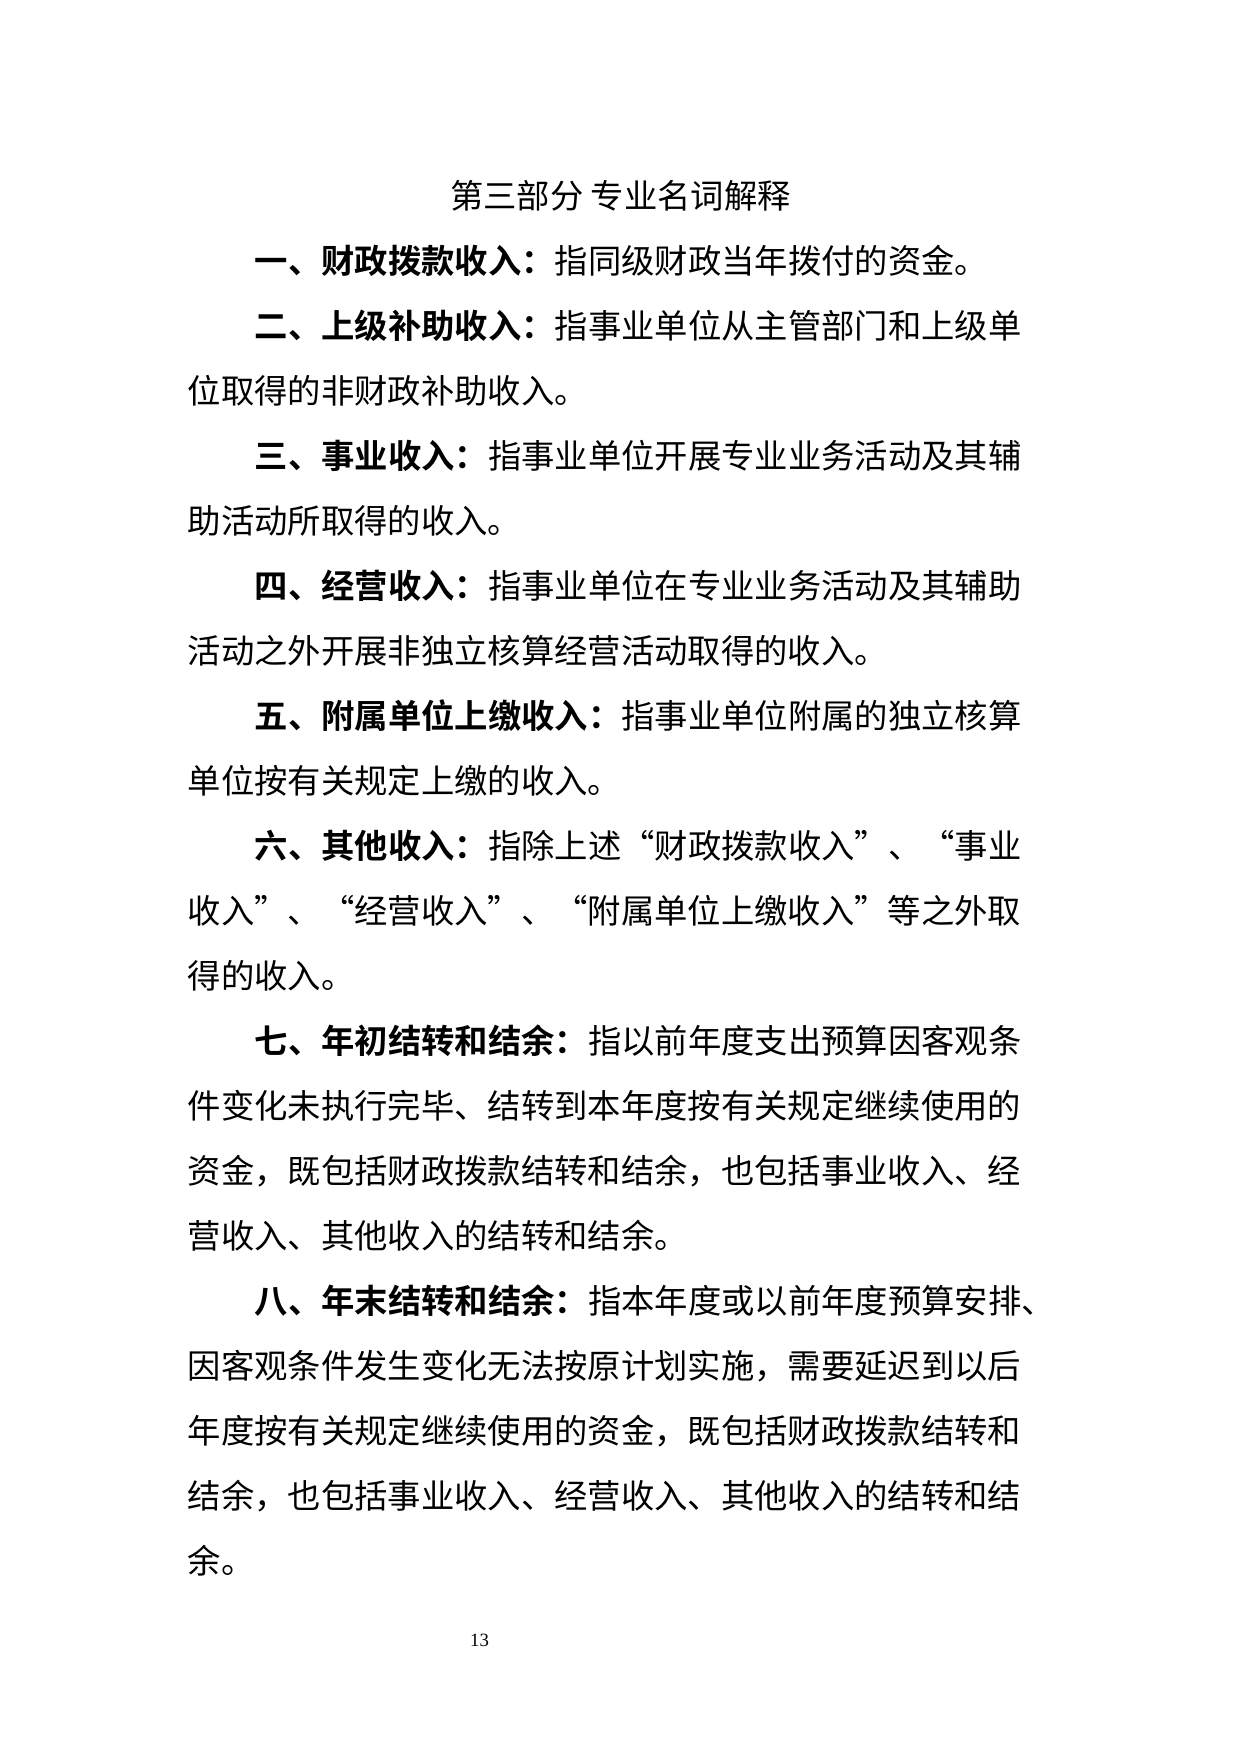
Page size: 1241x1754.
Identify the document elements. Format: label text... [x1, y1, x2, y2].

text 三、事业收入：指事业单位开展专业业务活动及其辅助活动所取得的收入。 [187, 422, 1053, 552]
text 第三部分 专业名词解释 [187, 162, 1053, 227]
text 一、财政拨款收入：指同级财政当年拨付的资金。 [187, 227, 1053, 292]
text 八、年末结转和结余：指本年度或以前年度预算安排、因客观条件发生变化无法按原计划实施，需要延迟到以后年度按有关规定继续使用的资金，既包括财政拨款结转和结余，也包括事业收入、经营收入、其他收入的结转和结余。 [187, 1267, 1053, 1592]
text 五、附属单位上缴收入：指事业单位附属的独立核算单位按有关规定上缴的收入。 [187, 682, 1053, 812]
text 四、经营收入：指事业单位在专业业务活动及其辅助活动之外开展非独立核算经营活动取得的收入。 [187, 552, 1053, 682]
text 七、年初结转和结余：指以前年度支出预算因客观条件变化未执行完毕、结转到本年度按有关规定继续使用的资金，既包括财政拨款结转和结余，也包括事业收入、经营收入、其他收入的结转和结余。 [187, 1007, 1053, 1267]
text 六、其他收入：指除上述“财政拨款收入”、“事业收入”、“经营收入”、“附属单位上缴收入”等之外取得的收入。 [187, 812, 1053, 1007]
text 二、上级补助收入：指事业单位从主管部门和上级单位取得的非财政补助收入。 [187, 292, 1053, 422]
